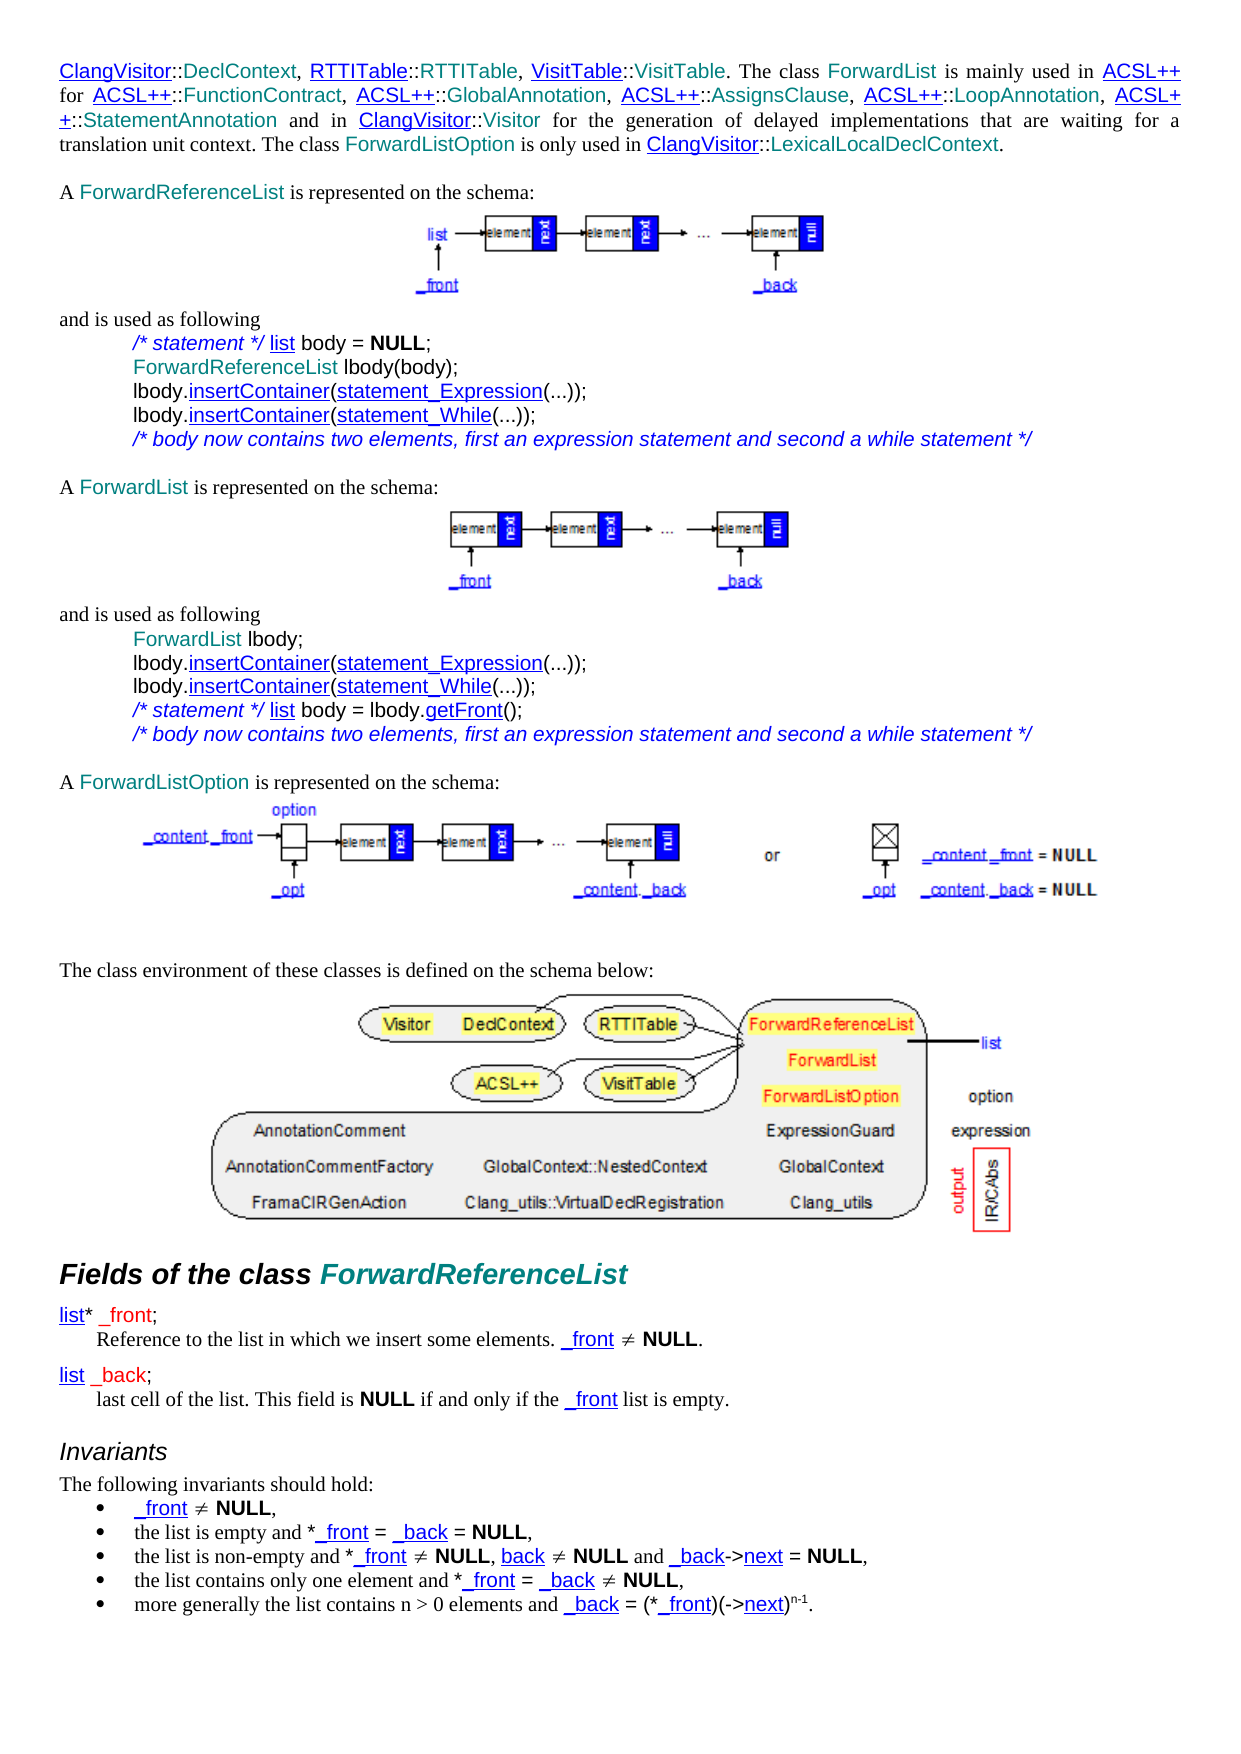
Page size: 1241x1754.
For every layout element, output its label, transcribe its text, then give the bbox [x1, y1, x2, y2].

list the list is non-empty and *_front NULL, back NULL and _back->next = NULL, [97, 1544, 1181, 1568]
text The class environment of these classes is defined on the schema below: [59, 958, 1181, 982]
picture [438, 499, 803, 603]
list the list is empty and *_front = _back = NULL, [97, 1520, 1181, 1544]
text last cell of the list. This field is NULL if and only if the _front list is empty. [96, 1387, 1181, 1411]
text A ForwardList is represented on the schema: [59, 475, 1181, 499]
text and is used as following [59, 602, 1181, 626]
list more generally the list contains n > 0 elements and _back = (*_front)(->next)n-1. [97, 1592, 1181, 1616]
text /* statement */ list body = NULL; [133, 331, 1181, 355]
text /* body now contains two elements, first an expression statement and second a while statement */ [133, 722, 1181, 746]
text list* _front; [59, 1303, 1181, 1327]
text A ForwardListOption is represented on the schema: [59, 770, 1181, 794]
list _front NULL, [97, 1496, 1181, 1520]
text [59, 59, 1181, 156]
picture [402, 203, 838, 307]
list the list contains only one element and *_front = _back NULL, [97, 1568, 1181, 1592]
text lbody.insertContainer(statement_While(...)); [133, 674, 1181, 698]
text The following invariants should hold: [59, 1471, 1181, 1496]
text Invariants [59, 1436, 1181, 1465]
text Reference to the list in which we insert some elements. _front NULL. [96, 1327, 1181, 1351]
text lbody.insertContainer(statement_While(...)); [133, 403, 1181, 427]
text ForwardReferenceList lbody(body); [133, 355, 1181, 379]
text /* body now contains two elements, first an expression statement and second a while statement */ [133, 427, 1181, 451]
picture [199, 982, 1042, 1240]
text A ForwardReferenceList is represented on the schema: [59, 180, 1181, 204]
text ForwardList lbody; [133, 626, 1181, 650]
text /* statement */ list body = lbody.getFront(); [133, 698, 1181, 722]
text and is used as following [59, 307, 1181, 331]
text lbody.insertContainer(statement_Expression(...)); [133, 650, 1181, 674]
text lbody.insertContainer(statement_Expression(...)); [133, 379, 1181, 403]
picture [134, 794, 1107, 910]
text Fields of the class ForwardReferenceList [59, 1257, 1181, 1290]
text list _back; [59, 1363, 1181, 1387]
